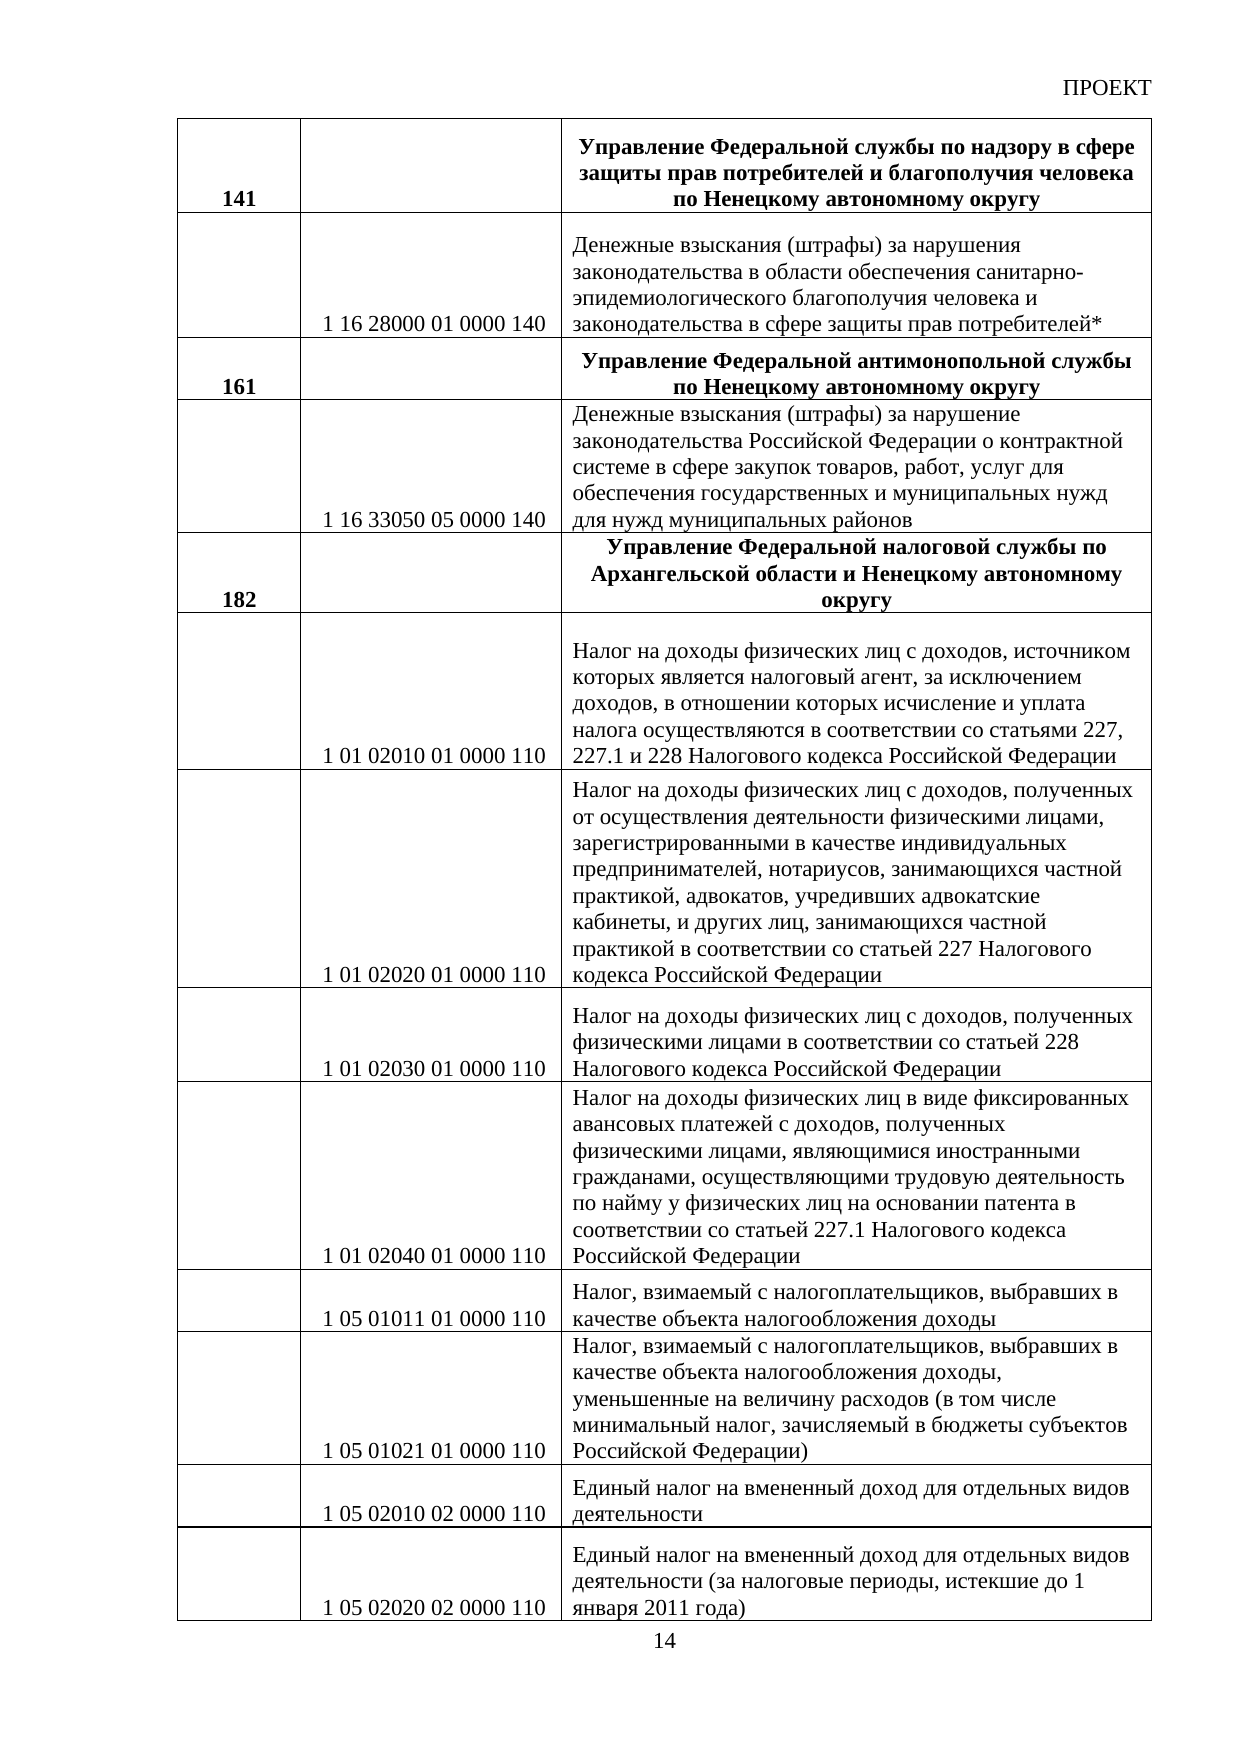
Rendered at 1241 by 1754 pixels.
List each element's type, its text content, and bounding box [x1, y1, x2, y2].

table_cell 1 05 01021 01 0000 110 [301, 1332, 561, 1464]
table_cell 182 [178, 533, 300, 612]
table_cell [178, 988, 300, 1081]
table_cell 1 01 02040 01 0000 110 [301, 1082, 561, 1268]
table_cell [178, 213, 300, 337]
table_cell Налог, взимаемый с налогоплательщиков, выбравших в качестве объекта налогообложения доходы, уменьшенные на величину расходов (в том числе минимальный налог, зачисляемый в бюджеты субъектов Российской Федерации) [562, 1332, 1151, 1464]
table_cell 141 [178, 119, 300, 212]
table_cell Налог на доходы физических лиц с доходов, источником которых является налоговый агент, за исключением доходов, в отношении которых исчисление и уплата налога осуществляются в соответствии со статьями 227, 227.1 и 228 Налогового кодекса Российской Федерации [562, 613, 1151, 768]
table_cell [301, 338, 561, 399]
table_cell 1 16 33050 05 0000 140 [301, 400, 561, 532]
table_cell [178, 613, 300, 768]
table_cell Налог на доходы физических лиц с доходов, полученных физическими лицами в соответствии со статьей 228 Налогового кодекса Российской Федерации [562, 988, 1151, 1081]
table_cell [178, 1332, 300, 1464]
table_cell Денежные взыскания (штрафы) за нарушение законодательства Российской Федерации о контрактной системе в сфере закупок товаров, работ, услуг для обеспечения государственных и муниципальных нужд для нужд муниципальных районов [562, 400, 1151, 532]
table_cell 1 05 01011 01 0000 110 [301, 1270, 561, 1331]
table_cell Налог, взимаемый с налогоплательщиков, выбравших в качестве объекта налогообложения доходы [562, 1270, 1151, 1331]
table_cell 1 01 02030 01 0000 110 [301, 988, 561, 1081]
table_cell 1 01 02020 01 0000 110 [301, 770, 561, 987]
table_cell [178, 1082, 300, 1268]
table_cell [178, 1528, 300, 1620]
table_cell [178, 1270, 300, 1331]
table_cell [178, 770, 300, 987]
table_cell Единый налог на вмененный доход для отдельных видов деятельности [562, 1465, 1151, 1526]
table_cell Управление Федеральной налоговой службы по Архангельской области и Ненецкому автономному округу [562, 533, 1151, 612]
table_cell Налог на доходы физических лиц с доходов, полученных от осуществления деятельности физическими лицами, зарегистрированными в качестве индивидуальных предпринимателей, нотариусов, занимающихся частной практикой, адвокатов, учредивших адвокатские кабинеты, и других лиц, занимающихся частной практикой в соответствии со статьей 227 Налогового кодекса Российской Федерации [562, 770, 1151, 987]
table_cell [301, 533, 561, 612]
table_cell [178, 1465, 300, 1526]
table_cell Управление Федеральной службы по надзору в сфере защиты прав потребителей и благополучия человека по Ненецкому автономному округу [562, 119, 1151, 212]
table_cell 1 01 02010 01 0000 110 [301, 613, 561, 768]
table_cell Денежные взыскания (штрафы) за нарушения законодательства в области обеспечения санитарно-эпидемиологического благополучия человека и законодательства в сфере защиты прав потребителей* [562, 213, 1151, 337]
table_cell 1 16 28000 01 0000 140 [301, 213, 561, 337]
table_cell 1 05 02010 02 0000 110 [301, 1465, 561, 1526]
table_cell 161 [178, 338, 300, 399]
table_cell Управление Федеральной антимонопольной службы по Ненецкому автономному округу [562, 338, 1151, 399]
table_cell [301, 119, 561, 212]
table_cell Налог на доходы физических лиц в виде фиксированных авансовых платежей с доходов, полученных физическими лицами, являющимися иностранными гражданами, осуществляющими трудовую деятельность по найму у физических лиц на основании патента в соответствии со статьей 227.1 Налогового кодекса Российской Федерации [562, 1082, 1151, 1268]
table_cell Единый налог на вмененный доход для отдельных видов деятельности (за налоговые периоды, истекшие до 1 января 2011 года) [562, 1528, 1151, 1620]
table_cell [178, 400, 300, 532]
table_cell 1 05 02020 02 0000 110 [301, 1528, 561, 1620]
